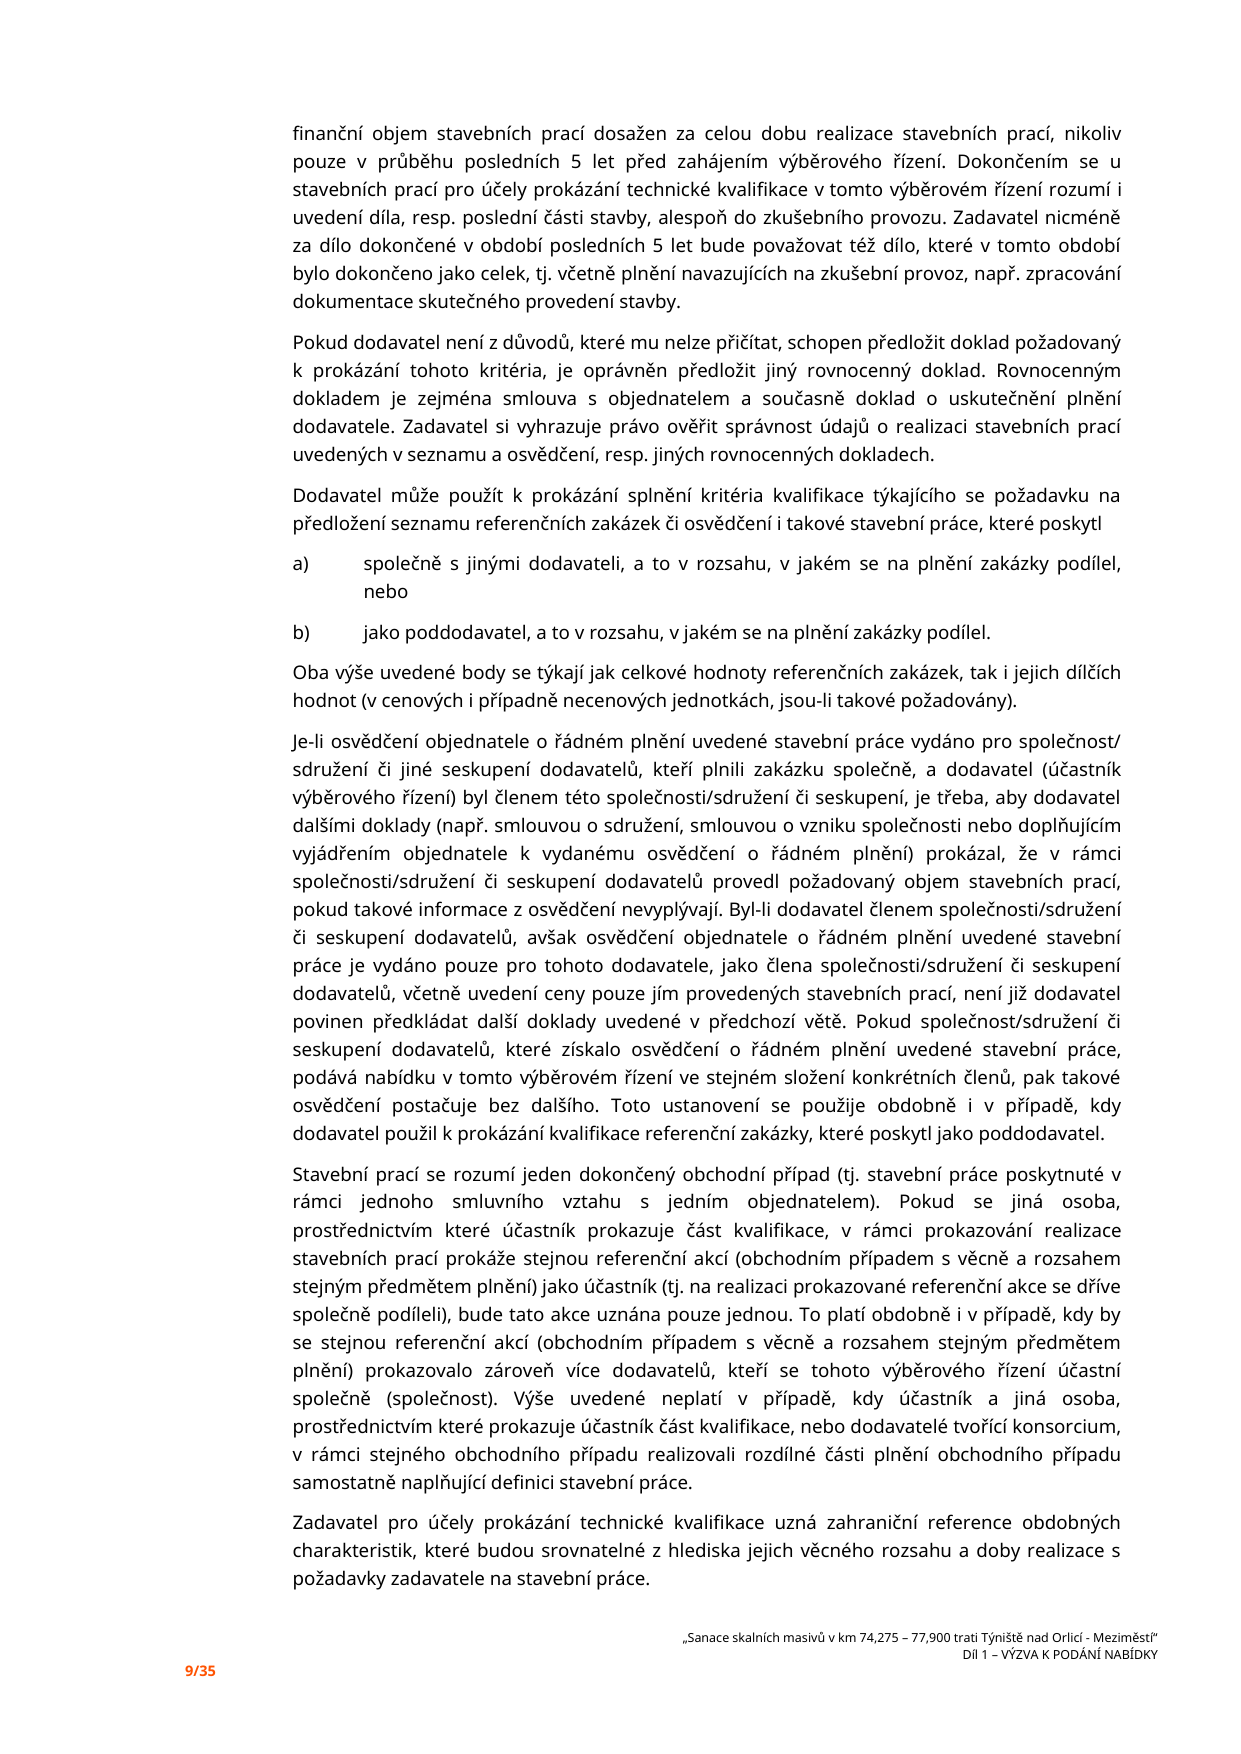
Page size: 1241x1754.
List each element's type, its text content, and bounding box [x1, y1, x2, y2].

text Stavební prací se rozumí jeden dokončený obchodní případ (tj. stavební práce poskytnuté v rámci jednoho smluvního vztahu s jedním objednatelem). Pokud se jiná osoba, prostřednictvím které účastník prokazuje část kvalifikace, v rámci prokazování realizace stavebních prací prokáže stejnou referenční akcí (obchodním případem s věcně a rozsahem stejným předmětem plnění) jako účastník (tj. na realizaci prokazované referenční akce se dříve společně podíleli), bude tato akce uznána pouze jednou. To platí obdobně i v případě, kdy by se stejnou referenční akcí (obchodním případem s věcně a rozsahem stejným předmětem plnění) prokazovalo zároveň více dodavatelů, kteří se tohoto výběrového řízení účastní společně (společnost). Výše uvedené neplatí v případě, kdy účastník a jiná osoba, prostřednictvím které prokazuje účastník část kvalifikace, nebo dodavatelé tvořící konsorcium, v rámci stejného obchodního případu realizovali rozdílné části plnění obchodního případu samostatně naplňující definici stavební práce. [292, 1161, 1122, 1494]
text a) společně s jinými dodavateli, a to v rozsahu, v jakém se na plnění zakázky podílel, nebo [292, 550, 1122, 604]
text Oba výše uvedené body se týkají jak celkové hodnoty referenčních zakázek, tak i jejich dílčích hodnot (v cenových i případně necenových jednotkách, jsou-li takové požadovány). [292, 659, 1122, 713]
text Dodavatel může použít k prokázání splnění kritéria kvalifikace týkajícího se požadavku na předložení seznamu referenčních zakázek či osvědčení i takové stavební práce, které poskytl [292, 482, 1122, 535]
text Pokud dodavatel není z důvodů, které mu nelze přičítat, schopen předložit doklad požadovaný k prokázání tohoto kritéria, je oprávněn předložit jiný rovnocenný doklad. Rovnocenným dokladem je zejména smlouva s objednatelem a současně doklad o uskutečnění plnění dodavatele. Zadavatel si vyhrazuje právo ověřit správnost údajů o realizaci stavebních prací uvedených v seznamu a osvědčení, resp. jiných rovnocenných dokladech. [292, 329, 1122, 467]
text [292, 121, 1122, 314]
text Je-li osvědčení objednatele o řádném plnění uvedené stavební práce vydáno pro společnost/ sdružení či jiné seskupení dodavatelů, kteří plnili zakázku společně, a dodavatel (účastník výběrového řízení) byl členem této společnosti/sdružení či seskupení, je třeba, aby dodavatel dalšími doklady (např. smlouvou o sdružení, smlouvou o vzniku společnosti nebo doplňujícím vyjádřením objednatele k vydanému osvědčení o řádném plnění) prokázal, že v rámci společnosti/sdružení či seskupení dodavatelů provedl požadovaný objem stavebních prací, pokud takové informace z osvědčení nevyplývají. Byl-li dodavatel členem společnosti/sdružení či seskupení dodavatelů, avšak osvědčení objednatele o řádném plnění uvedené stavební práce je vydáno pouze pro tohoto dodavatele, jako člena společnosti/sdružení či seskupení dodavatelů, včetně uvedení ceny pouze jím provedených stavebních prací, není již dodavatel povinen předkládat další doklady uvedené v předchozí větě. Pokud společnost/sdružení či seskupení dodavatelů, které získalo osvědčení o řádném plnění uvedené stavební práce, podává nabídku v tomto výběrovém řízení ve stejném složení konkrétních členů, pak takové osvědčení postačuje bez dalšího. Toto ustanovení se použije obdobně i v případě, kdy dodavatel použil k prokázání kvalifikace referenční zakázky, které poskytl jako poddodavatel. [292, 728, 1122, 1146]
text b) jako poddodavatel, a to v rozsahu, v jakém se na plnění zakázky podílel. [292, 619, 1122, 644]
text Zadavatel pro účely prokázání technické kvalifikace uzná zahraniční reference obdobných charakteristik, které budou srovnatelné z hlediska jejich věcného rozsahu a doby realizace s požadavky zadavatele na stavební práce. [292, 1509, 1122, 1591]
